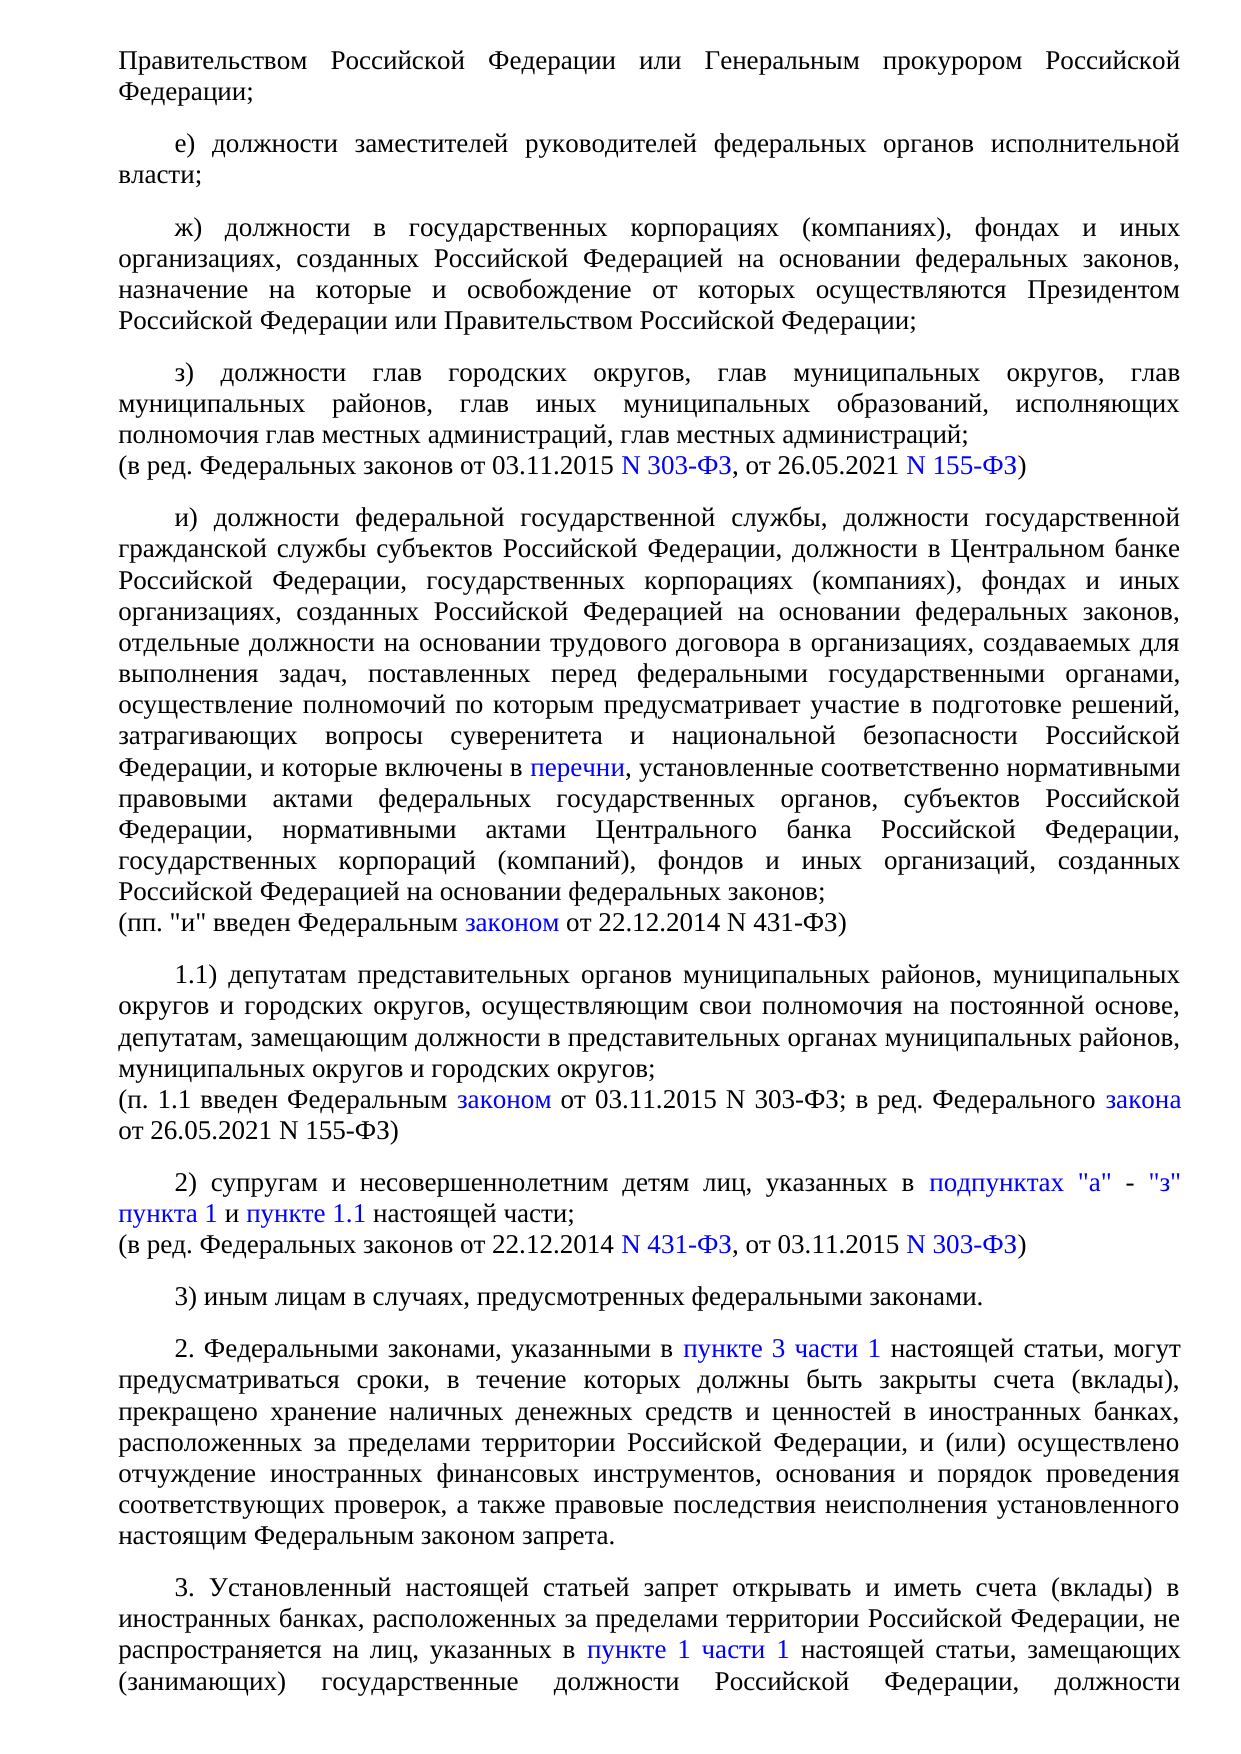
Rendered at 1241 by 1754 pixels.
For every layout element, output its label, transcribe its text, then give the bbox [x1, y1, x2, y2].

text (п. 1.1 введен Федеральным законом от 03.11.2015 N 303-ФЗ; в ред. Федерального закона от 26.05.2021 N 155-ФЗ) [118, 1083, 1181, 1145]
text ж) должности в государственных корпорациях (компаниях), фондах и иных организациях, созданных Российской Федерацией на основании федеральных законов, назначение на которые и освобождение от которых осуществляются Президентом Российской Федерации или Правительством Российской Федерации; [118, 211, 1181, 335]
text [118, 44, 1181, 107]
text (в ред. Федеральных законов от 22.12.2014 N 431-ФЗ, от 03.11.2015 N 303-ФЗ) [118, 1228, 1181, 1259]
text е) должности заместителей руководителей федеральных органов исполнительной власти; [118, 127, 1181, 190]
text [118, 1571, 1181, 1696]
text з) должности глав городских округов, глав муниципальных округов, глав муниципальных районов, глав иных муниципальных образований, исполняющих полномочия глав местных администраций, глав местных администраций; [118, 356, 1181, 449]
text (пп. "и" введен Федеральным законом от 22.12.2014 N 431-ФЗ) [118, 906, 1181, 937]
text (в ред. Федеральных законов от 03.11.2015 N 303-ФЗ, от 26.05.2021 N 155-ФЗ) [118, 449, 1181, 481]
text 2) супругам и несовершеннолетним детям лиц, указанных в подпунктах "а" - "з" пункта 1 и пункте 1.1 настоящей части; [118, 1166, 1181, 1228]
text 1.1) депутатам представительных органов муниципальных районов, муниципальных округов и городских округов, осуществляющим свои полномочия на постоянной основе, депутатам, замещающим должности в представительных органах муниципальных районов, муниципальных округов и городских округов; [118, 958, 1181, 1083]
text и) должности федеральной государственной службы, должности государственной гражданской службы субъектов Российской Федерации, должности в Центральном банке Российской Федерации, государственных корпорациях (компаниях), фондах и иных организациях, созданных Российской Федерацией на основании федеральных законов, отдельные должности на основании трудового договора в организациях, создаваемых для выполнения задач, поставленных перед федеральными государственными органами, осуществление полномочий по которым предусматривает участие в подготовке решений, затрагивающих вопросы суверенитета и национальной безопасности Российской Федерации, и которые включены в перечни, установленные соответственно нормативными правовыми актами федеральных государственных органов, субъектов Российской Федерации, нормативными актами Центрального банка Российской Федерации, государственных корпораций (компаний), фондов и иных организаций, созданных Российской Федерацией на основании федеральных законов; [118, 501, 1181, 906]
text 2. Федеральными законами, указанными в пункте 3 части 1 настоящей статьи, могут предусматриваться сроки, в течение которых должны быть закрыты счета (вклады), прекращено хранение наличных денежных средств и ценностей в иностранных банках, расположенных за пределами территории Российской Федерации, и (или) осуществлено отчуждение иностранных финансовых инструментов, основания и порядок проведения соответствующих проверок, а также правовые последствия неисполнения установленного настоящим Федеральным законом запрета. [118, 1332, 1181, 1550]
text 3) иным лицам в случаях, предусмотренных федеральными законами. [118, 1280, 1181, 1311]
